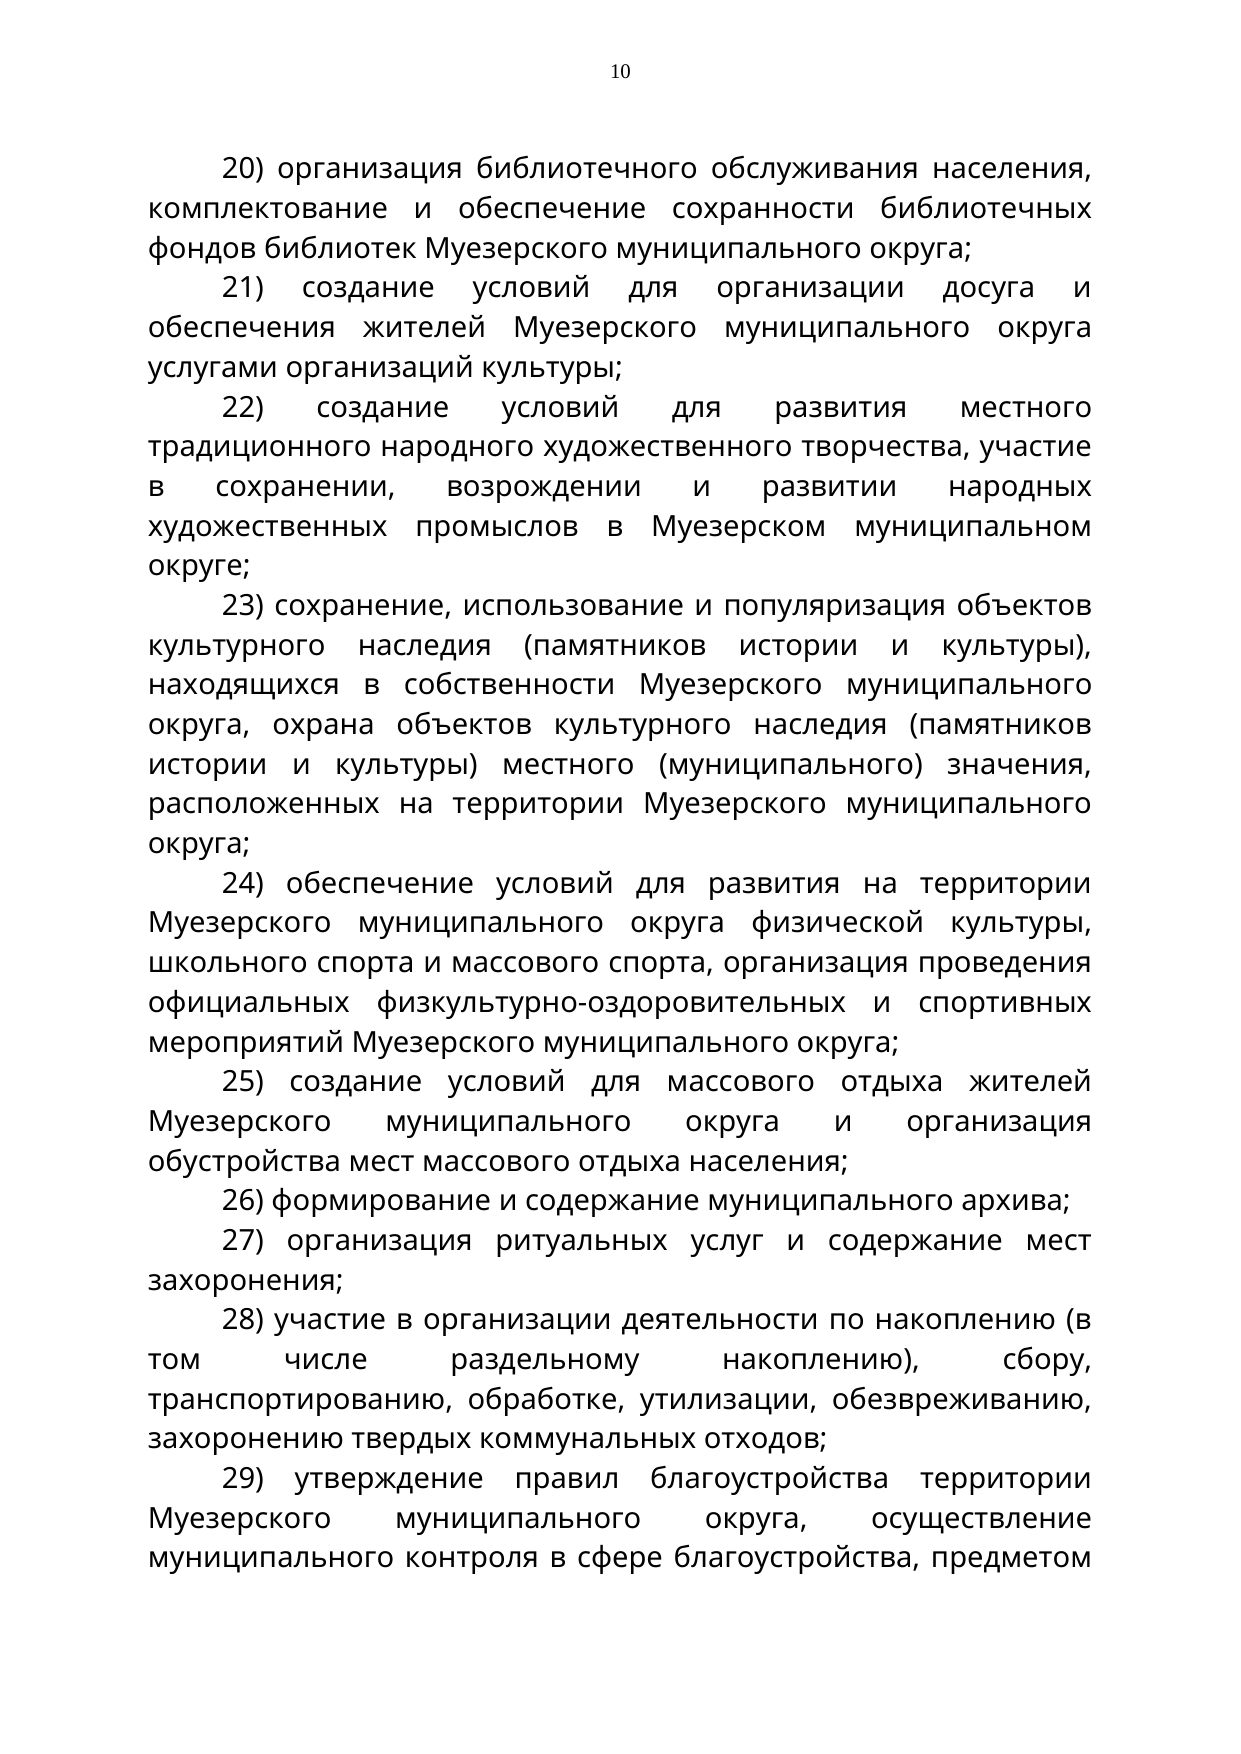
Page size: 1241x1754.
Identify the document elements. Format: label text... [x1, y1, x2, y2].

text 28) участие в организации деятельности по накоплению (в том числе раздельному накоплению), сбору, транспортированию, обработке, утилизации, обезвреживанию, захоронению твердых коммунальных отходов; [148, 1299, 1092, 1457]
text 24) обеспечение условий для развития на территории Муезерского муниципального округа физической культуры, школьного спорта и массового спорта, организация проведения официальных физкультурно-оздоровительных и спортивных мероприятий Муезерского муниципального округа; [148, 862, 1092, 1061]
text 21) создание условий для организации досуга и обеспечения жителей Муезерского муниципального округа услугами организаций культуры; [148, 267, 1092, 386]
text 22) создание условий для развития местного традиционного народного художественного творчества, участие в сохранении, возрождении и развитии народных художественных промыслов в Муезерском муниципальном округе; [148, 386, 1092, 584]
text 23) сохранение, использование и популяризация объектов культурного наследия (памятников истории и культуры), находящихся в собственности Муезерского муниципального округа, охрана объектов культурного наследия (памятников истории и культуры) местного (муниципального) значения, расположенных на территории Муезерского муниципального округа; [148, 584, 1092, 862]
text 26) формирование и содержание муниципального архива; [148, 1179, 1092, 1219]
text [148, 1457, 1092, 1576]
text 20) организация библиотечного обслуживания населения, комплектование и обеспечение сохранности библиотечных фондов библиотек Муезерского муниципального округа; [148, 148, 1092, 267]
text 25) создание условий для массового отдыха жителей Муезерского муниципального округа и организация обустройства мест массового отдыха населения; [148, 1061, 1092, 1179]
text 27) организация ритуальных услуг и содержание мест захоронения; [148, 1219, 1092, 1299]
